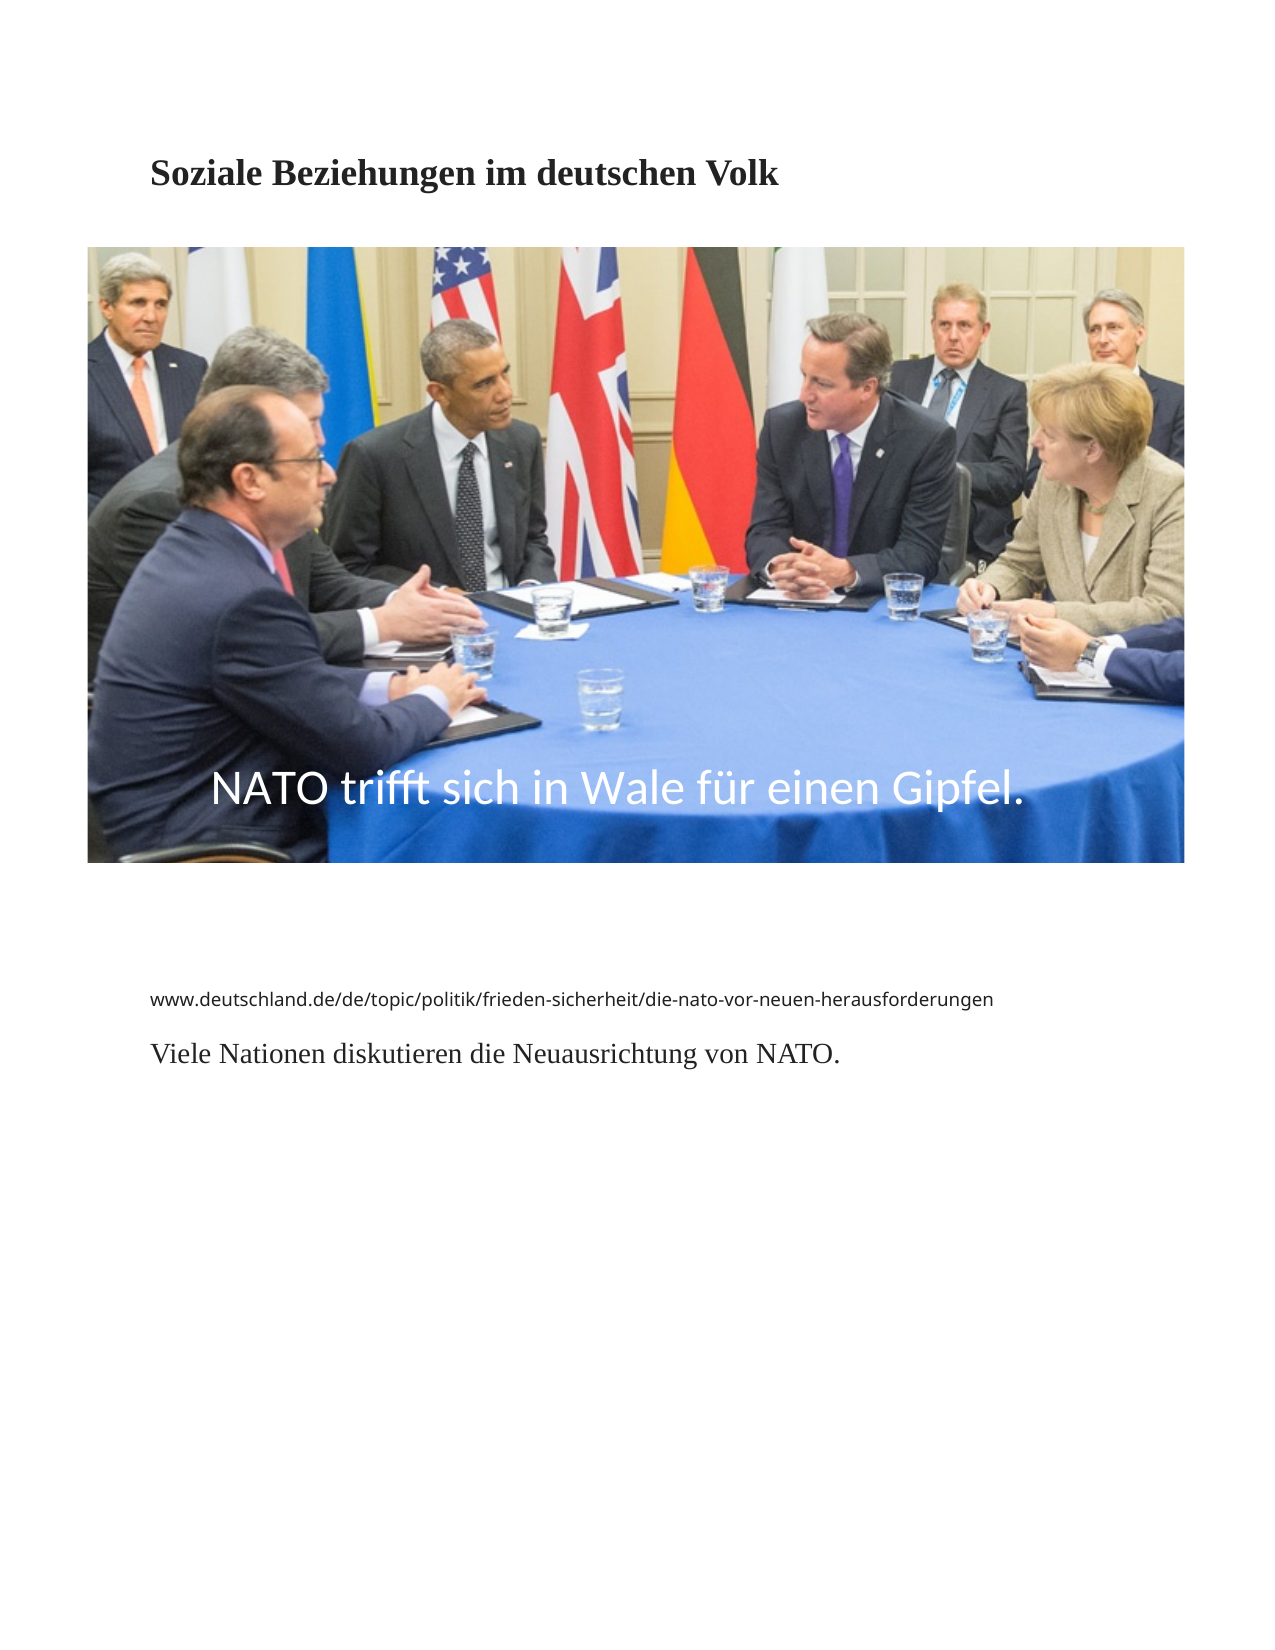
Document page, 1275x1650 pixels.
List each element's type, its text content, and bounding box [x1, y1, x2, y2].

picture [87, 247, 1184, 863]
text www.deutschland.de/de/topic/politik/frieden-sicherheit/die-nato-vor-neuen-herausforderungen [150, 986, 1125, 1012]
subtitle Viele Nationen diskutieren die Neuausrichtung von NATO. [150, 1036, 1125, 1069]
subtitle Soziale Beziehungen im deutschen Volk [150, 150, 1125, 193]
